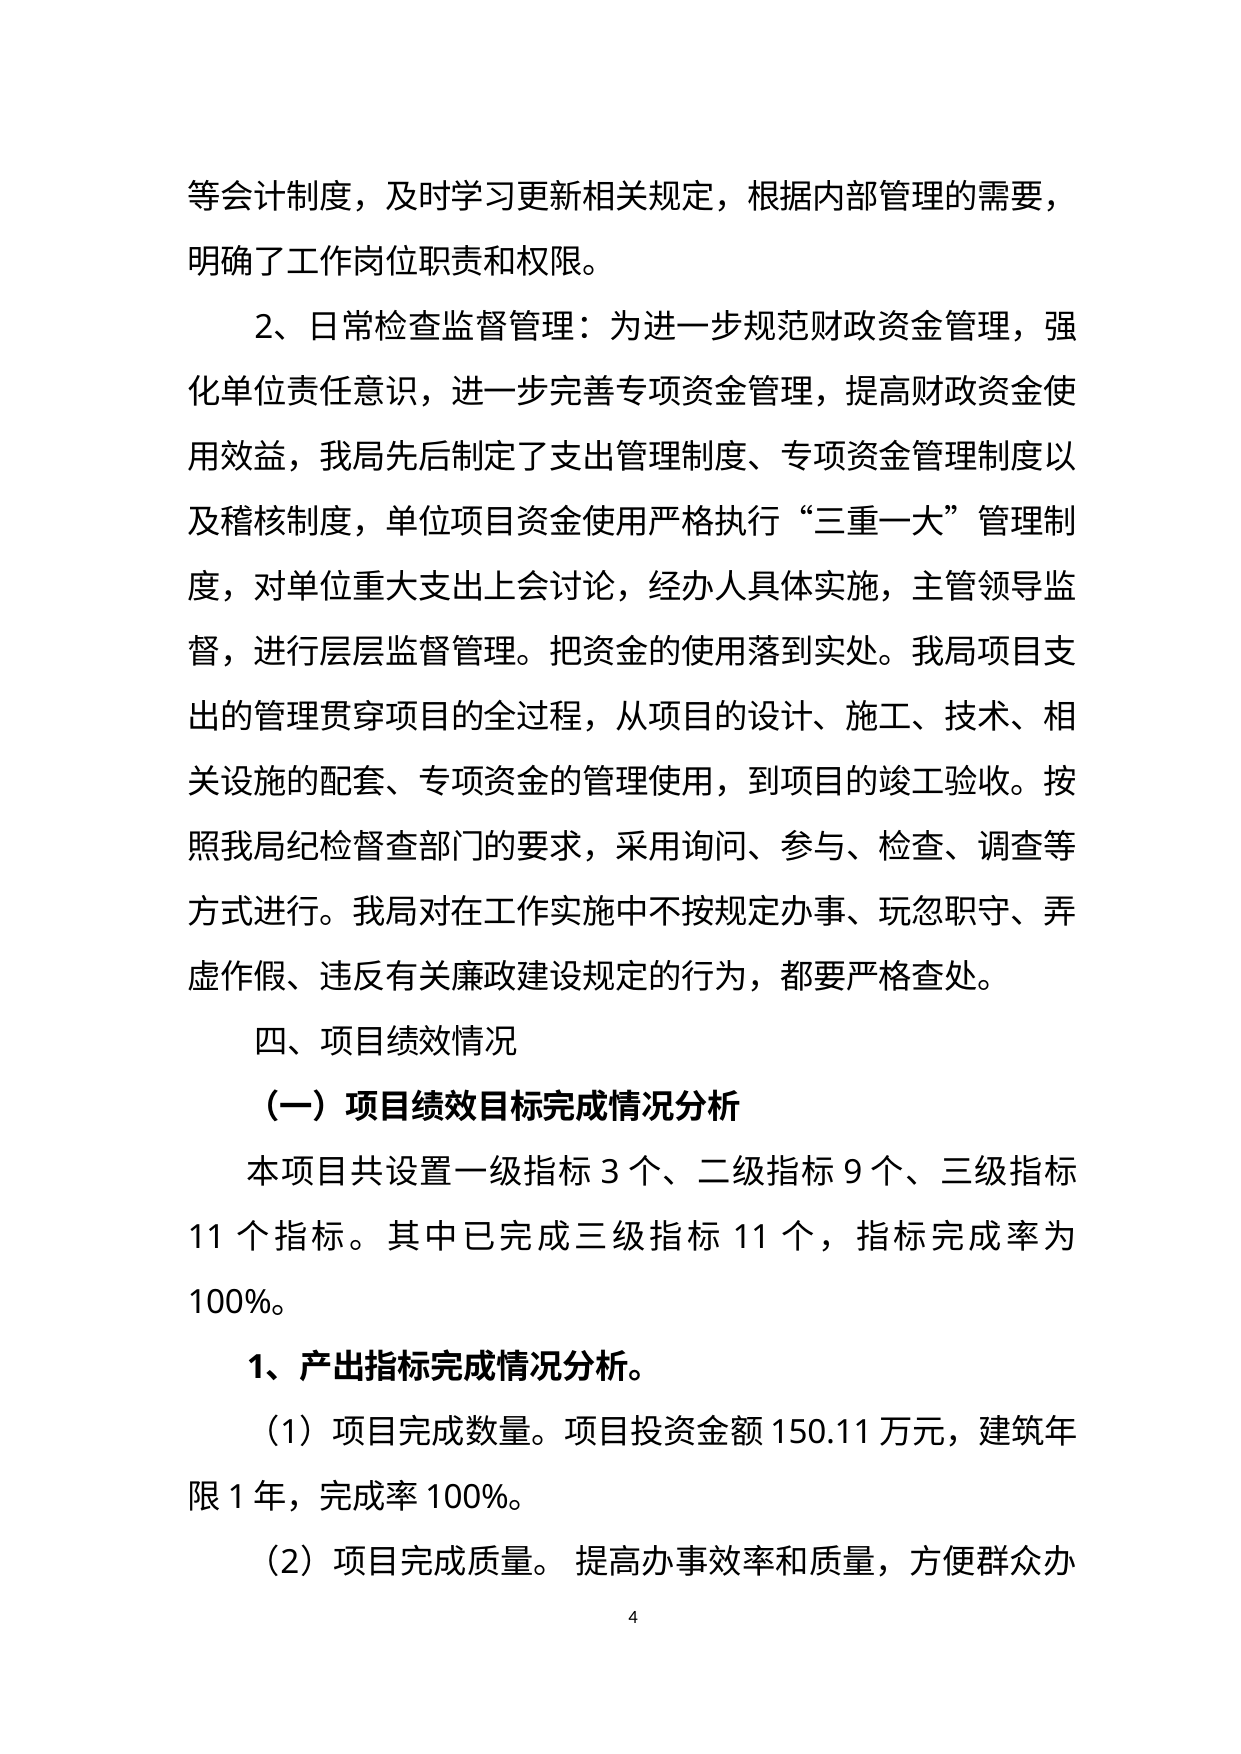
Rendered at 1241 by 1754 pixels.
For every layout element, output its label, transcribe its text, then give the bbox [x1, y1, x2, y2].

text （一）项目绩效目标完成情况分析 [187, 1072, 1078, 1137]
text 2、日常检查监督管理：为进一步规范财政资金管理，强化单位责任意识，进一步完善专项资金管理，提高财政资金使用效益，我局先后制定了支出管理制度、专项资金管理制度以及稽核制度，单位项目资金使用严格执行“三重一大”管理制度，对单位重大支出上会讨论，经办人具体实施，主管领导监督，进行层层监督管理。把资金的使用落到实处。我局项目支出的管理贯穿项目的全过程，从项目的设计、施工、技术、相关设施的配套、专项资金的管理使用，到项目的竣工验收。按照我局纪检督查部门的要求，采用询问、参与、检查、调查等方式进行。我局对在工作实施中不按规定办事、玩忽职守、弄虚作假、违反有关廉政建设规定的行为，都要严格查处。 [187, 292, 1078, 1007]
text 本项目共设置一级指标3个、二级指标9个、三级指标11个指标。其中已完成三级指标11个，指标完成率为100%。 [187, 1137, 1078, 1332]
text 四、项目绩效情况 [187, 1007, 1078, 1072]
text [187, 1527, 1078, 1592]
list 产出指标完成情况分析。 [187, 1332, 1078, 1397]
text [187, 162, 1078, 292]
text （1）项目完成数量。项目投资金额150.11万元，建筑年限1年，完成率100%。 [187, 1397, 1078, 1527]
